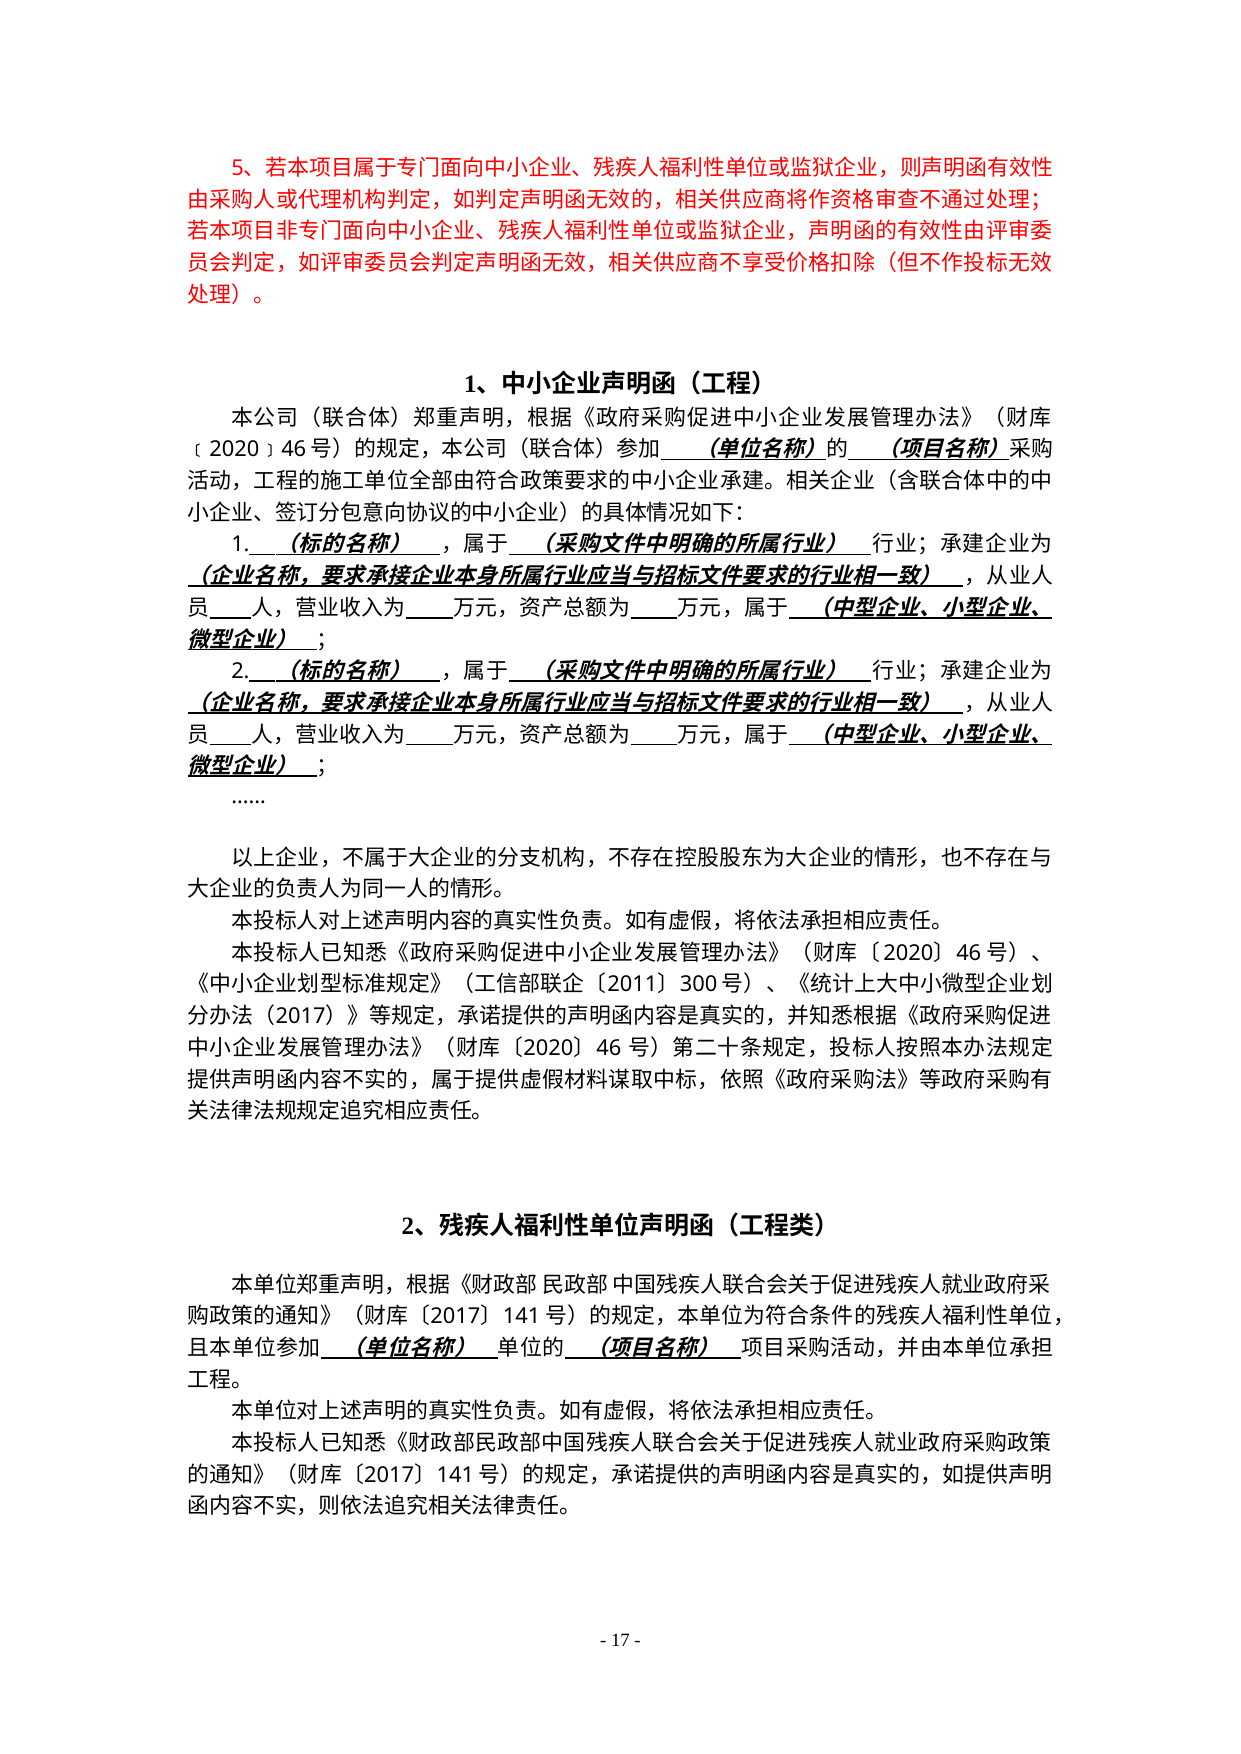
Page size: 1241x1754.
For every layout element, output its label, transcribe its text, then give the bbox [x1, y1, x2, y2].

text 1. （标的名称） ，属于 （采购文件中明确的所属行业） 行业；承建企业为 （企业名称，要求承接企业本身所属行业应当与招标文件要求的行业相一致） ，从业人员 人，营业收入为 万元，资产总额为 万元，属于 （中型企业、小型企业、微型企业） ； [187, 526, 1053, 653]
text 本公司（联合体）郑重声明，根据《政府采购促进中小企业发展管理办法》（财库﹝2020﹞46号）的规定，本公司（联合体）参加 （单位名称）的 （项目名称）采购活动，工程的施工单位全部由符合政策要求的中小企业承建。相关企业（含联合体中的中小企业、签订分包意向协议的中小企业）的具体情况如下： [187, 400, 1053, 526]
text …… [187, 780, 1053, 810]
text 本单位对上述声明的真实性负责。如有虚假，将依法承担相应责任。 [187, 1393, 1053, 1425]
text 本投标人已知悉《财政部民政部中国残疾人联合会关于促进残疾人就业政府采购政策的通知》（财库〔2017〕141号）的规定，承诺提供的声明函内容是真实的，如提供声明函内容不实，则依法追究相关法律责任。 [187, 1425, 1053, 1520]
text 本投标人对上述声明内容的真实性负责。如有虚假，将依法承担相应责任。 [187, 903, 1053, 934]
text 5、若本项目属于专门面向中小企业、残疾人福利性单位或监狱企业，则声明函有效性由采购人或代理机构判定，如判定声明函无效的，相关供应商将作资格审查不通过处理；若本项目非专门面向中小企业、残疾人福利性单位或监狱企业，声明函的有效性由评审委员会判定，如评审委员会判定声明函无效，相关供应商不享受价格扣除（但不作投标无效处理）。 [187, 150, 1053, 308]
text 以上企业，不属于大企业的分支机构，不存在控股股东为大企业的情形，也不存在与大企业的负责人为同一人的情形。 [187, 839, 1053, 903]
text 本单位郑重声明，根据《财政部 民政部 中国残疾人联合会关于促进残疾人就业政府采购政策的通知》（财库〔2017〕141号）的规定，本单位为符合条件的残疾人福利性单位，且本单位参加 （单位名称） 单位的 （项目名称） 项目采购活动，并由本单位承担工程。 [187, 1267, 1053, 1393]
text 2、残疾人福利性单位声明函（工程类） [187, 1205, 1053, 1241]
text 本投标人已知悉《政府采购促进中小企业发展管理办法》（财库〔2020〕46号）、《中小企业划型标准规定》（工信部联企〔2011〕300号）、《统计上大中小微型企业划分办法（2017）》等规定，承诺提供的声明函内容是真实的，并知悉根据《政府采购促进中小企业发展管理办法》（财库〔2020〕46 号）第二十条规定，投标人按照本办法规定提供声明函内容不实的，属于提供虚假材料谋取中标，依照《政府采购法》等政府采购有关法律法规规定追究相应责任。 [187, 934, 1053, 1125]
text 1、中小企业声明函（工程） [187, 363, 1053, 400]
text 2. （标的名称） ，属于 （采购文件中明确的所属行业） 行业；承建企业为 （企业名称，要求承接企业本身所属行业应当与招标文件要求的行业相一致） ，从业人员 人，营业收入为 万元，资产总额为 万元，属于 （中型企业、小型企业、微型企业） ； [187, 653, 1053, 780]
